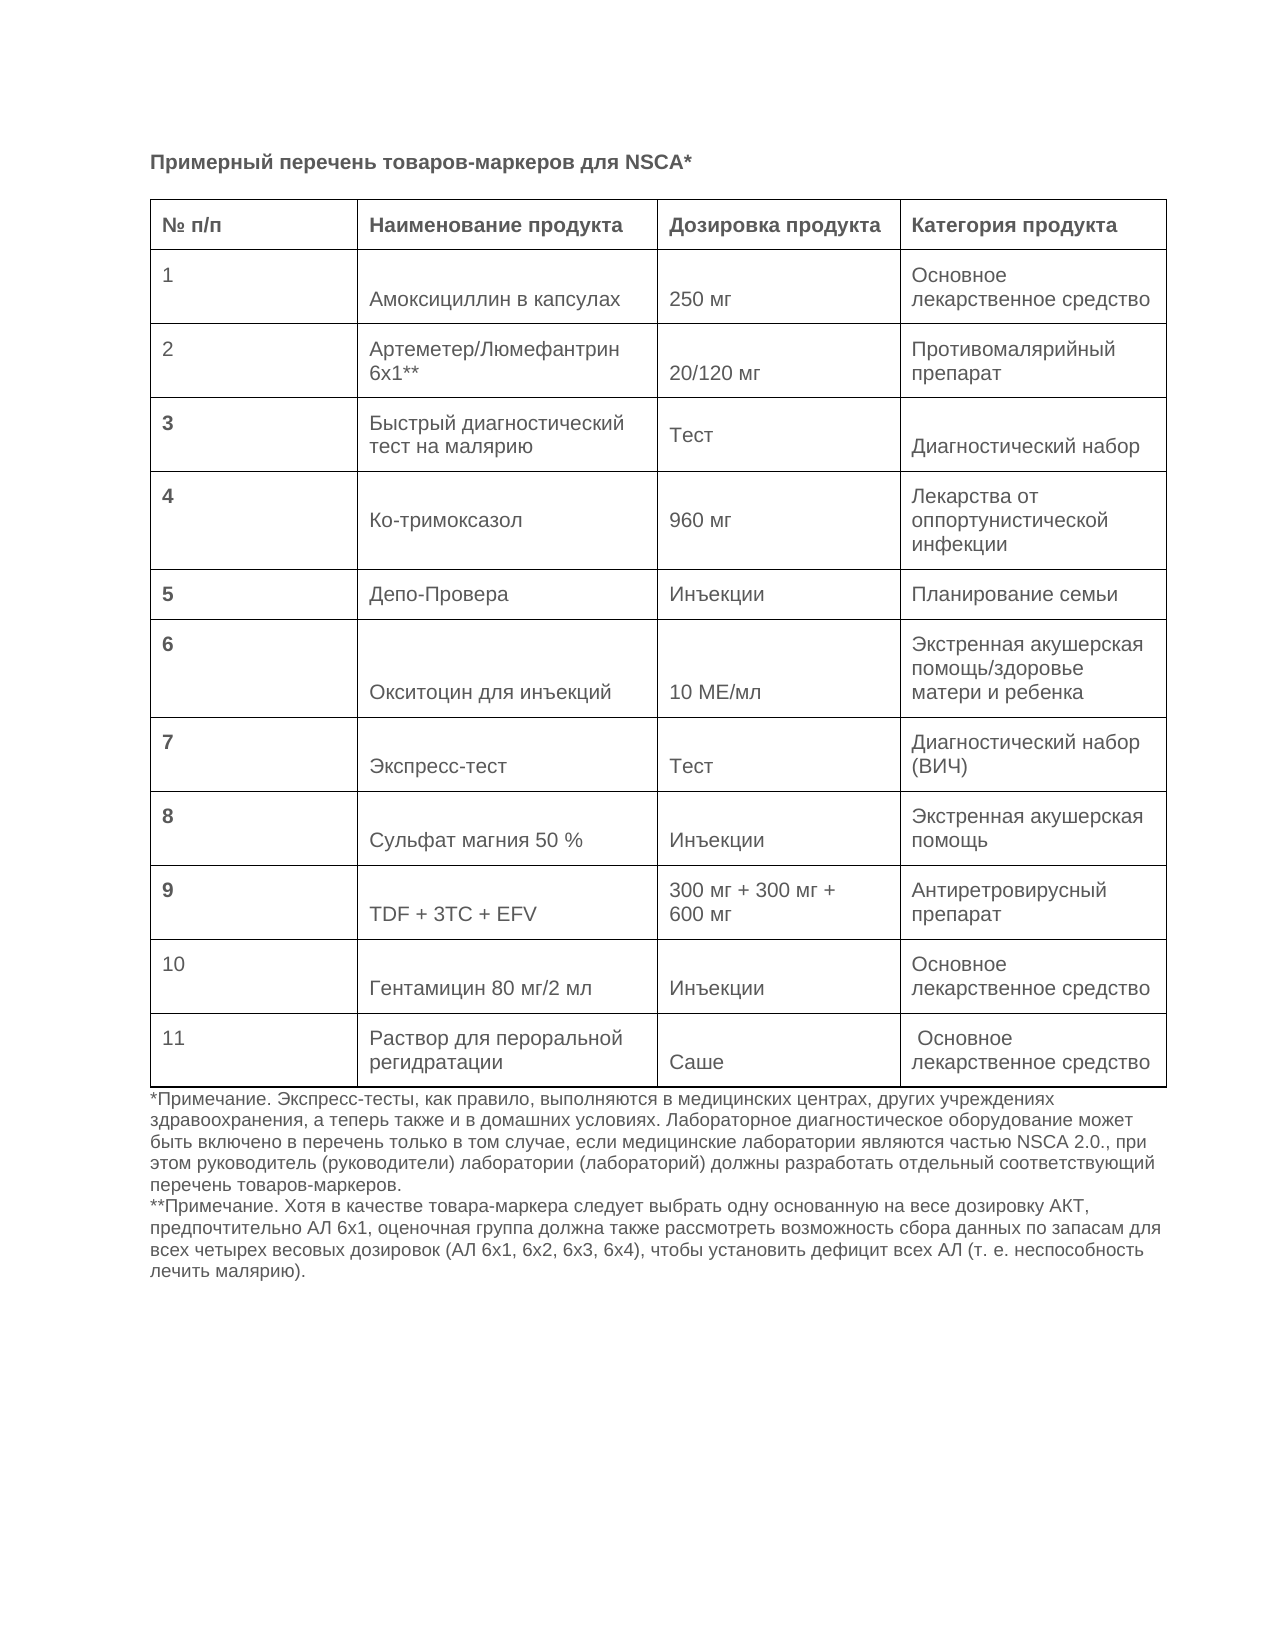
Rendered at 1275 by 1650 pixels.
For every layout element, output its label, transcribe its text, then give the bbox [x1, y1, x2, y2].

table_cell Сульфат магния 50 % [358, 792, 657, 864]
table_cell Депо-Провера [358, 570, 657, 619]
table_cell Инъекции [658, 792, 900, 864]
table_cell Амоксициллин в капсулах [358, 250, 657, 323]
table_cell 8 [151, 792, 357, 864]
table_cell Диагностический набор [901, 398, 1166, 471]
table_cell Инъекции [658, 570, 900, 619]
table_cell Планирование семьи [901, 570, 1166, 619]
table_cell 7 [151, 718, 357, 791]
table_cell Тест [658, 398, 900, 471]
table_cell Артеметер/Люмефантрин 6x1** [358, 324, 657, 397]
table_cell Саше [658, 1014, 900, 1086]
text **Примечание. Хотя в качестве товара-маркера следует выбрать одну основанную на весе дозировку АКТ, предпочтительно АЛ 6х1, оценочная группа должна также рассмотреть возможность сбора данных по запасам для всех четырех весовых дозировок (АЛ 6x1, 6x2, 6x3, 6x4), чтобы установить дефицит всех АЛ (т. е. неспособность лечить малярию). [150, 1195, 1169, 1282]
table_header Категория продукта [901, 200, 1166, 249]
table_cell 960 мг [658, 472, 900, 569]
table_cell 1 [151, 250, 357, 323]
table_cell Гентамицин 80 мг/2 мл [358, 940, 657, 1012]
table_cell Экстренная акушерская помощь/здоровье матери и ребенка [901, 620, 1166, 717]
table_header Дозировка продукта [658, 200, 900, 249]
table_cell 11 [151, 1014, 357, 1086]
table_cell 20/120 мг [658, 324, 900, 397]
table_cell Экстренная акушерская помощь [901, 792, 1166, 864]
table_cell 5 [151, 570, 357, 619]
table_cell 10 МЕ/мл [658, 620, 900, 717]
table_cell Тест [658, 718, 900, 791]
table_cell Быстрый диагностический тест на малярию [358, 398, 657, 471]
table_cell Диагностический набор (ВИЧ) [901, 718, 1166, 791]
table_cell Основное лекарственное средство [901, 250, 1166, 323]
table_cell 9 [151, 866, 357, 938]
table_cell Антиретровирусный препарат [901, 866, 1166, 938]
table_cell TDF + 3TC + EFV [358, 866, 657, 938]
table_cell 3 [151, 398, 357, 471]
table_cell Лекарства от оппортунистической инфекции [901, 472, 1166, 569]
table_cell Окситоцин для инъекций [358, 620, 657, 717]
table_cell Экспресс-тест [358, 718, 657, 791]
table_header № п/п [151, 200, 357, 249]
table_header Наименование продукта [358, 200, 657, 249]
table_cell 6 [151, 620, 357, 717]
table_cell Противомалярийный препарат [901, 324, 1166, 397]
table_cell 250 мг [658, 250, 900, 323]
text *Примечание. Экспресс-тесты, как правило, выполняются в медицинских центрах, других учреждениях здравоохранения, а теперь также и в домашних условиях. Лабораторное диагностическое оборудование может быть включено в перечень только в том случае, если медицинские лаборатории являются частью NSCA 2.0., при этом руководитель (руководители) лаборатории (лабораторий) должны разработать отдельный соответствующий перечень товаров-маркеров. [150, 1087, 1169, 1195]
table_cell Раствор для пероральной регидратации [358, 1014, 657, 1086]
table_cell Инъекции [658, 940, 900, 1012]
table_cell Основное лекарственное средство [901, 1014, 1166, 1086]
text Примерный перечень товаров-маркеров для NSCA* [150, 150, 1125, 174]
table_cell Основное лекарственное средство [901, 940, 1166, 1012]
table_cell 2 [151, 324, 357, 397]
table_cell Ко-тримоксазол [358, 472, 657, 569]
table_cell 300 мг + 300 мг + 600 мг [658, 866, 900, 938]
table_cell 10 [151, 940, 357, 1012]
table_cell 4 [151, 472, 357, 569]
